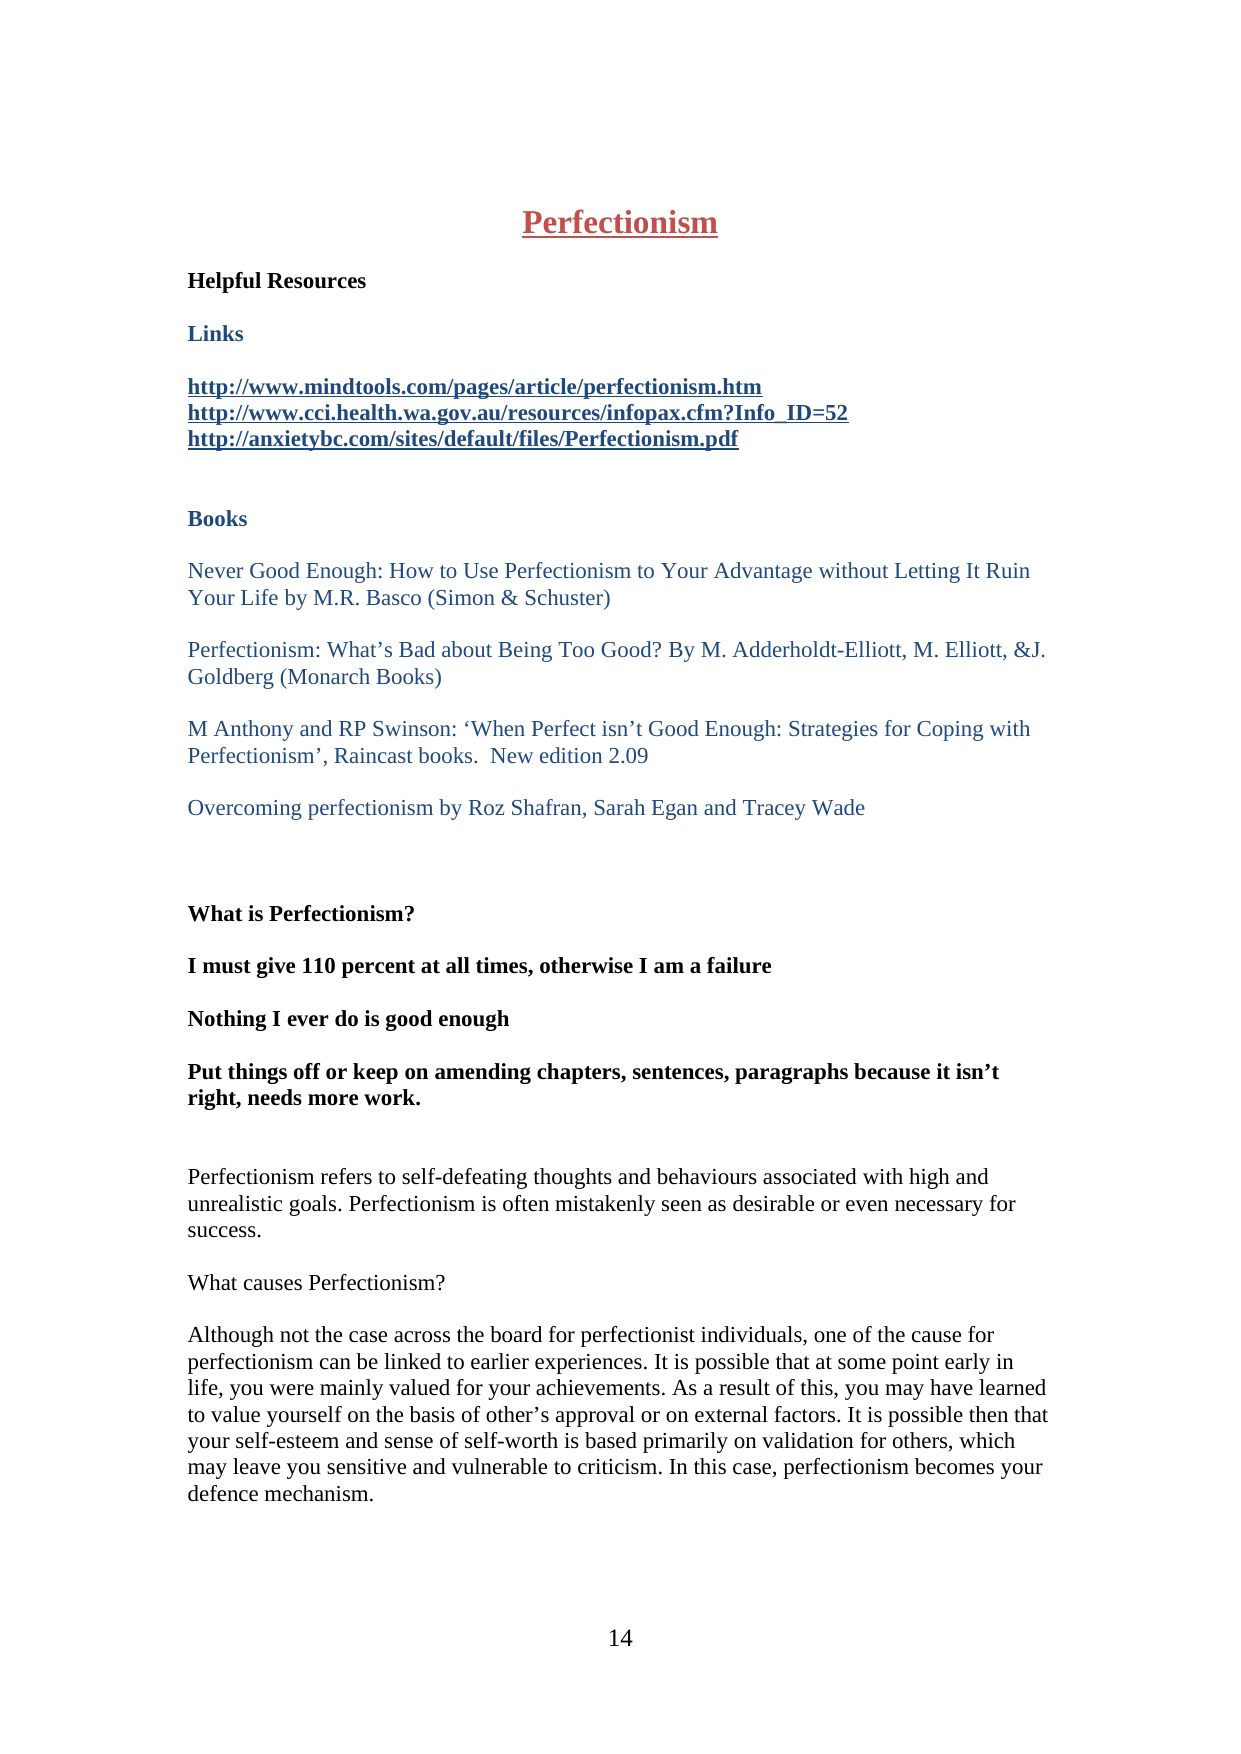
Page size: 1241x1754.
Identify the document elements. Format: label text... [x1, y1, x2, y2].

text M Anthony and RP Swinson: ‘When Perfect isn’t Good Enough: Strategies for Coping with Perfectionism’, Raincast books. New edition 2.09 [187, 715, 1053, 768]
text Nothing I ever do is good enough [187, 1005, 1053, 1032]
text Perfectionism [187, 203, 1053, 241]
text Perfectionism refers to self-defeating thoughts and behaviours associated with high and unrealistic goals. Perfectionism is often mistakenly seen as desirable or even necessary for success. [187, 1163, 1053, 1242]
text http://www.cci.health.wa.gov.au/resources/infopax.cfm?Info_ID=52 [187, 399, 1053, 426]
text Books [187, 504, 1053, 531]
text What causes Perfectionism? [187, 1269, 1053, 1295]
text Although not the case across the board for perfectionist individuals, one of the cause for perfectionism can be linked to earlier experiences. It is possible that at some point early in life, you were mainly valued for your achievements. As a result of this, you may have learned to value yourself on the basis of other’s approval or on external factors. It is possible then that your self-esteem and sense of self-worth is based primarily on validation for others, which may leave you sensitive and vulnerable to criticism. In this case, perfectionism becomes your defence mechanism. [187, 1322, 1053, 1506]
text Never Good Enough: How to Use Perfectionism to Your Advantage without Letting It Ruin Your Life by M.R. Basco (Simon & Schuster) [187, 557, 1053, 610]
text http://www.mindtools.com/pages/article/perfectionism.htm [187, 373, 1053, 399]
text http://anxietybc.com/sites/default/files/Perfectionism.pdf [187, 426, 1053, 452]
text Overcoming perfectionism by Roz Shafran, Sarah Egan and Tracey Wade [187, 794, 1053, 821]
text What is Perfectionism? [187, 900, 1053, 926]
text Put things off or keep on amending chapters, sentences, paragraphs because it isn’t right, needs more work. [187, 1058, 1053, 1111]
text Perfectionism: What’s Bad about Being Too Good? By M. Adderholdt-Elliott, M. Elliott, &J. Goldberg (Monarch Books) [187, 636, 1053, 689]
text I must give 110 percent at all times, otherwise I am a failure [187, 953, 1053, 979]
text Links [187, 320, 1053, 346]
text Helpful Resources [187, 267, 1053, 294]
